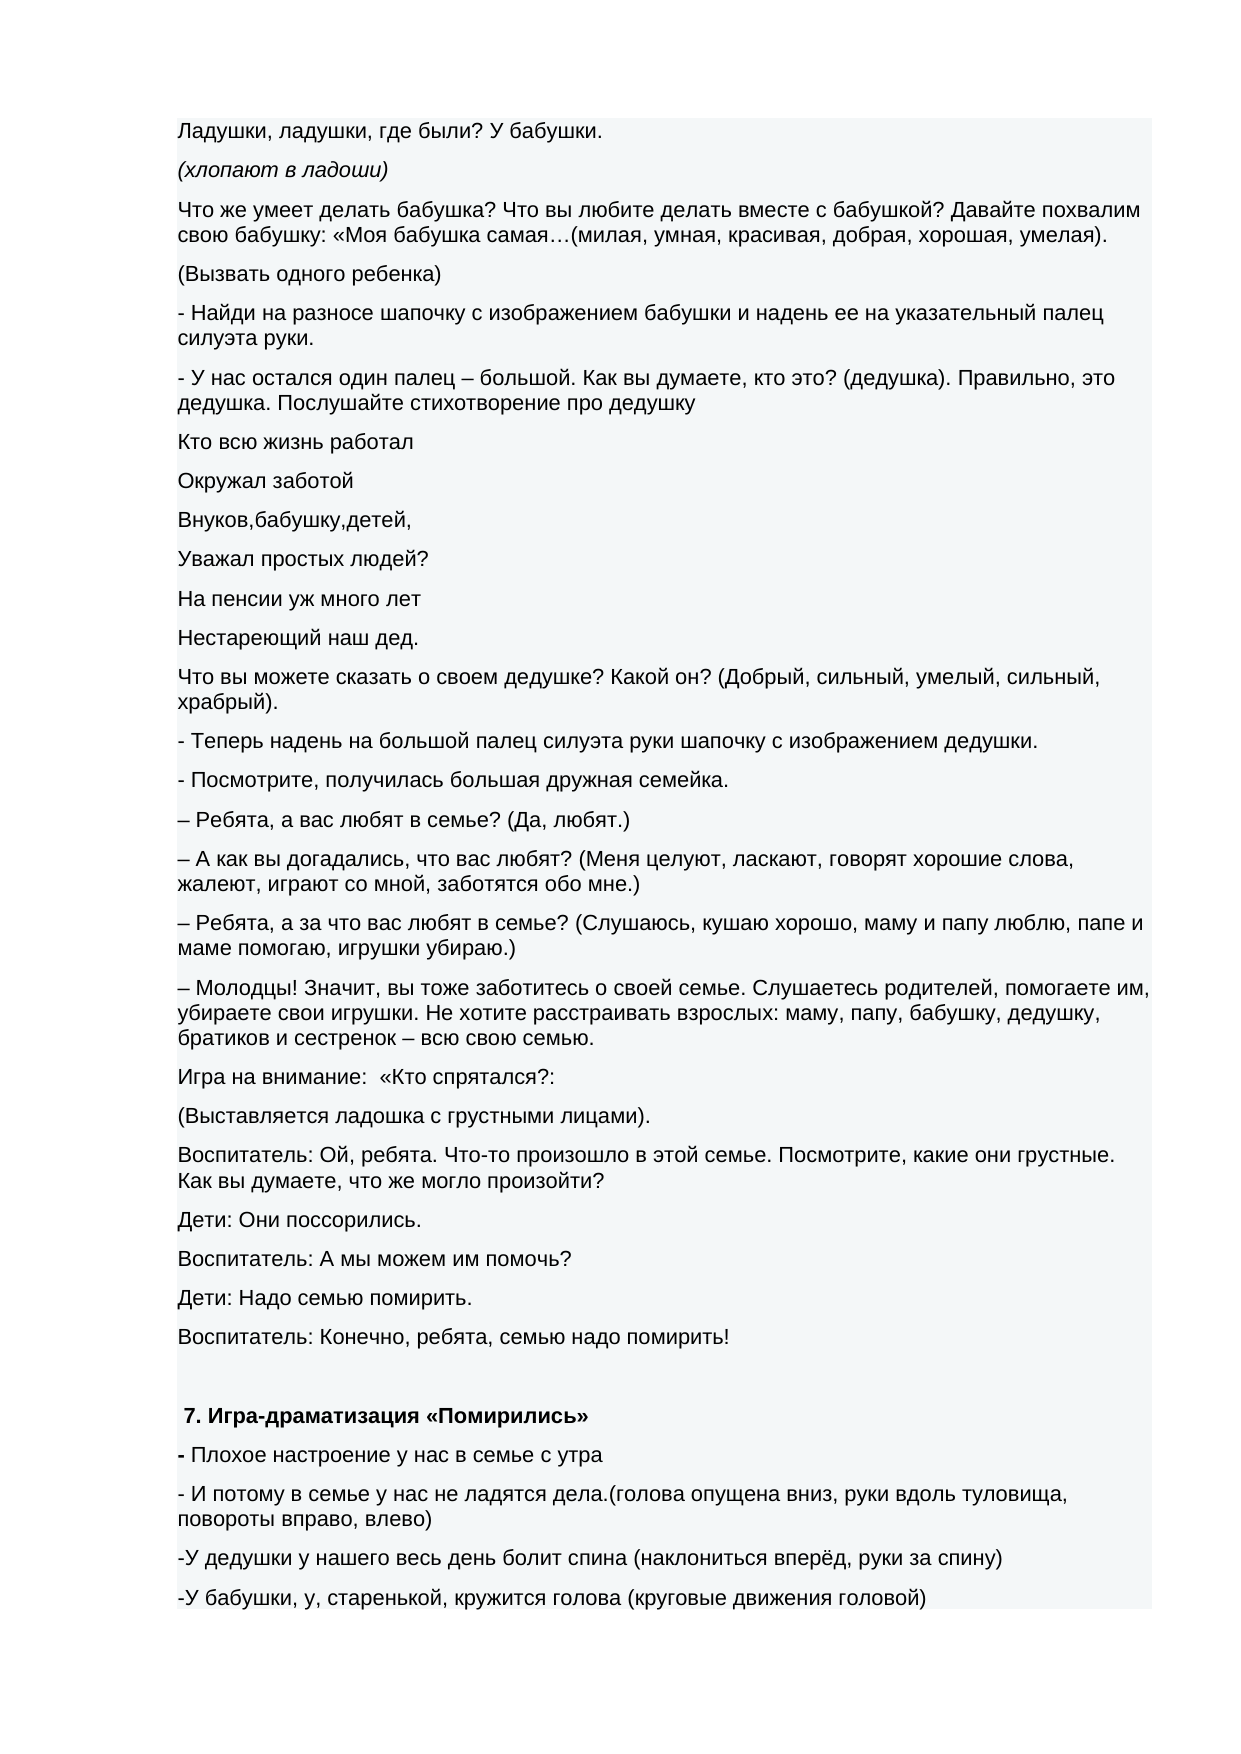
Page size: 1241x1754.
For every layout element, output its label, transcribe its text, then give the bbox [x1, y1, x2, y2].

text (хлопают в ладоши) [177, 157, 1152, 182]
text -У дедушки у нашего весь день болит спина (наклониться вперёд, руки за спину) [177, 1545, 1152, 1570]
text Воспитатель: Конечно, ребята, семью надо помирить! [177, 1324, 1152, 1349]
text -У бабушки, у, старенькой, кружится голова (круговые движения головой) [177, 1584, 1152, 1609]
text Воспитатель: Ой, ребята. Что-то произошло в этой семье. Посмотрите, какие они грустные. Как вы думаете, что же могло произойти? [177, 1142, 1152, 1193]
text Что вы можете сказать о своем дедушке? Какой он? (Добрый, сильный, умелый, сильный, храбрый). [177, 664, 1152, 714]
text Дети: Они поссорились. [177, 1207, 1152, 1232]
text Нестареющий наш дед. [177, 624, 1152, 650]
text 7. Игра-драматизация «Помирились» [177, 1402, 1152, 1428]
text Кто всю жизнь работал [177, 429, 1152, 454]
text На пенсии уж много лет [177, 585, 1152, 611]
text - Теперь надень на большой палец силуэта руки шапочку с изображением дедушки. [177, 728, 1152, 753]
text (Вызвать одного ребенка) [177, 261, 1152, 286]
text Окружал заботой [177, 468, 1152, 493]
text - Плохое настроение у нас в семье с утра [177, 1442, 1152, 1467]
text Дети: Надо семью помирить. [177, 1285, 1152, 1310]
text – А как вы догадались, что вас любят? (Меня целуют, ласкают, говорят хорошие слова, жалеют, играют со мной, заботятся обо мне.) [177, 846, 1152, 896]
text Уважал простых людей? [177, 546, 1152, 571]
text – Молодцы! Значит, вы тоже заботитесь о своей семье. Слушаетесь родителей, помогаете им, убираете свои игрушки. Не хотите расстраивать взрослых: маму, папу, бабушку, дедушку, братиков и сестренок – всю свою семью. [177, 974, 1152, 1050]
text – Ребята, а за что вас любят в семье? (Слушаюсь, кушаю хорошо, маму и папу люблю, папе и маме помогаю, игрушки убираю.) [177, 910, 1152, 960]
text Что же умеет делать бабушка? Что вы любите делать вместе с бабушкой? Давайте похвалим свою бабушку: «Моя бабушка самая…(милая, умная, красивая, добрая, хорошая, умелая). [177, 196, 1152, 247]
text – Ребята, а вас любят в семье? (Да, любят.) [177, 806, 1152, 832]
text Внуков,бабушку,детей, [177, 507, 1152, 532]
text Воспитатель: А мы можем им помочь? [177, 1246, 1152, 1271]
text Игра на внимание: «Кто спрятался?: [177, 1064, 1152, 1089]
text - И потому в семье у нас не ладятся дела.(голова опущена вниз, руки вдоль туловища, повороты вправо, влево) [177, 1481, 1152, 1531]
text Ладушки, ладушки, где были? У бабушки. [177, 118, 1152, 143]
text (Выставляется ладошка с грустными лицами). [177, 1103, 1152, 1128]
text - Найди на разносе шапочку с изображением бабушки и надень ее на указательный палец силуэта руки. [177, 300, 1152, 350]
text - У нас остался один палец – большой. Как вы думаете, кто это? (дедушка). Правильно, это дедушка. Послушайте стихотворение про дедушку [177, 364, 1152, 415]
text - Посмотрите, получилась большая дружная семейка. [177, 767, 1152, 792]
